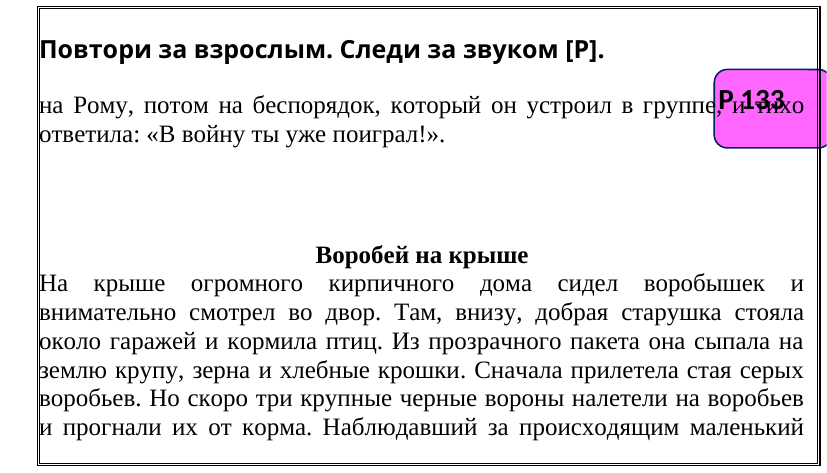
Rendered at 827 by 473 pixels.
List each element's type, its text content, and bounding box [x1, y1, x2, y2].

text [40, 90, 805, 148]
text Воробей на крыше [40, 240, 805, 268]
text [40, 268, 805, 441]
